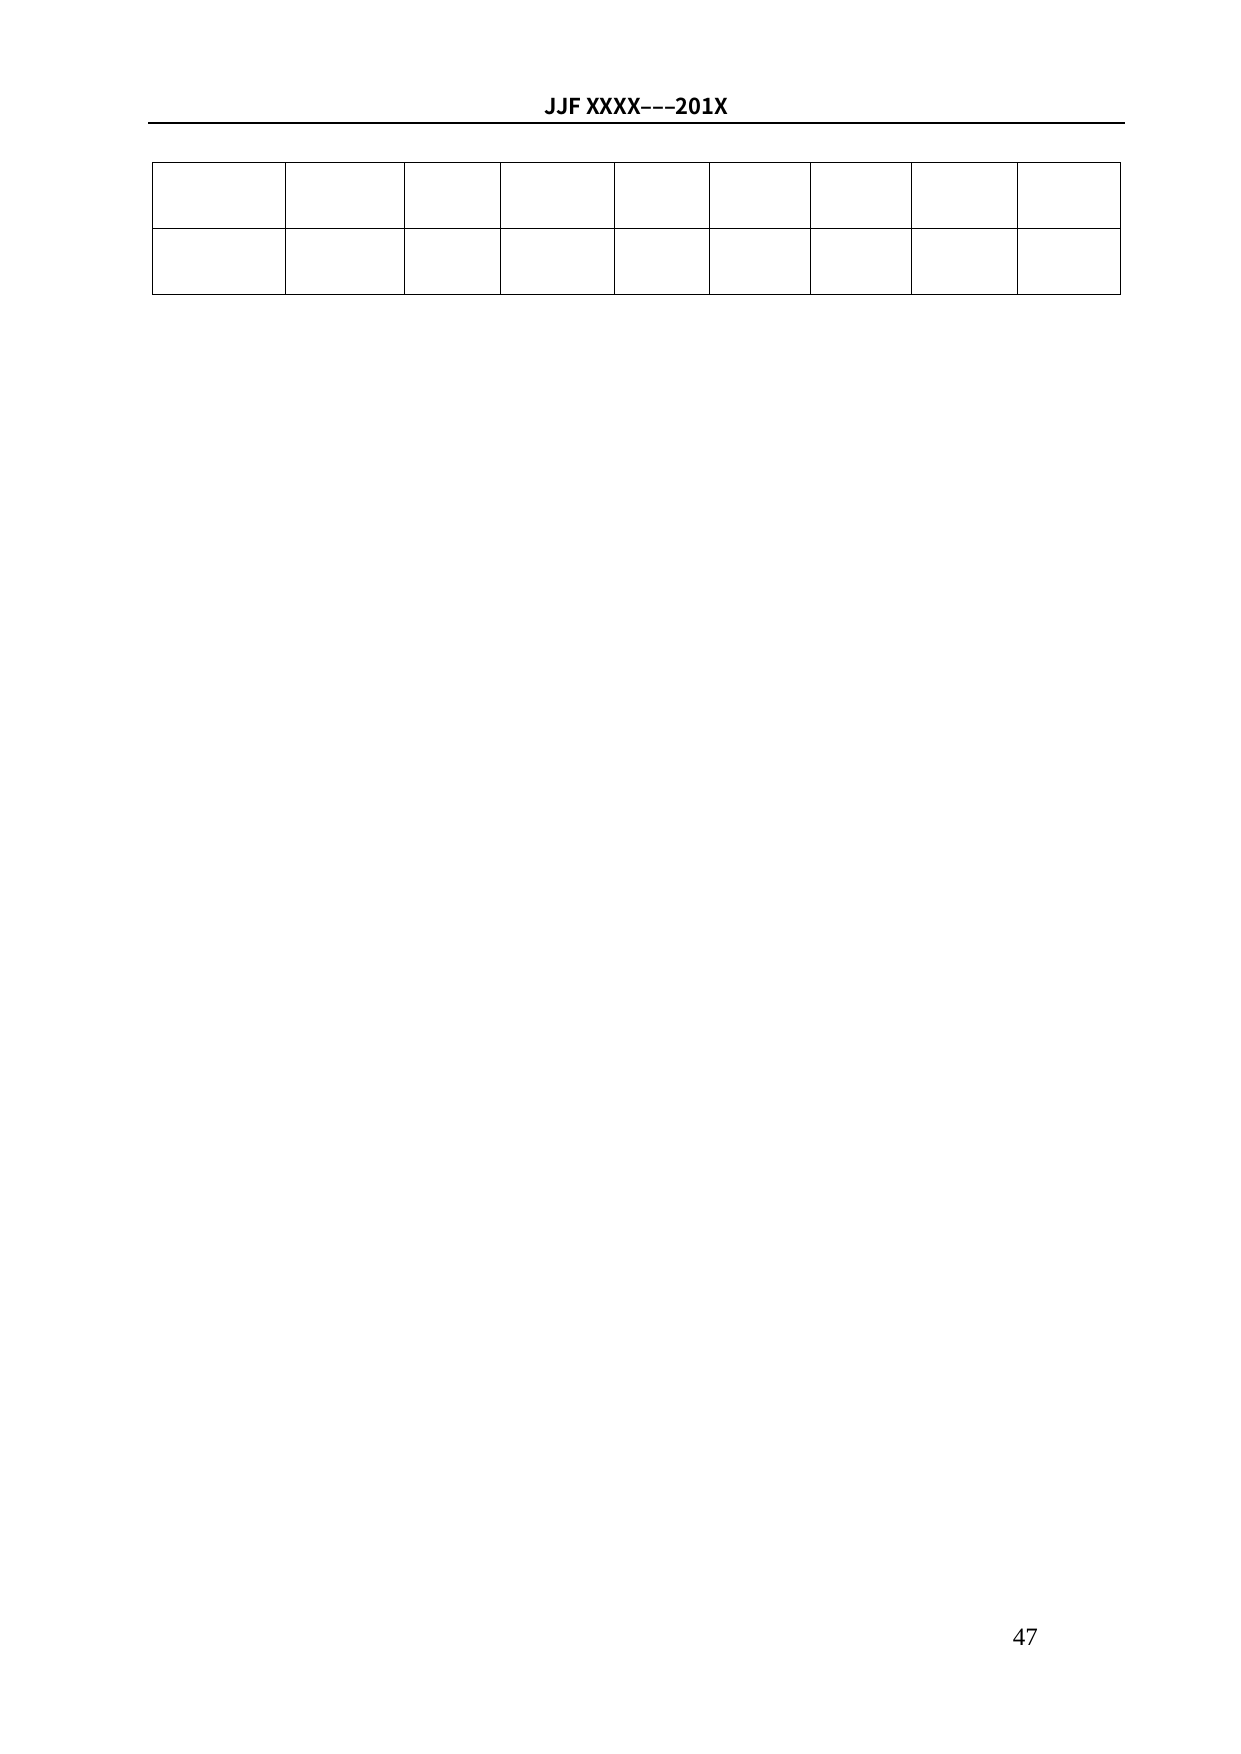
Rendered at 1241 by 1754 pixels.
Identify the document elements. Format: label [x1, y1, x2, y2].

table_cell [710, 229, 810, 294]
table_cell [405, 163, 500, 228]
table_cell [501, 229, 614, 294]
table_cell [912, 163, 1017, 228]
table_cell [1018, 229, 1120, 294]
table_cell [153, 163, 285, 228]
table_cell [912, 229, 1017, 294]
table_cell [286, 163, 404, 228]
table_cell [710, 163, 810, 228]
table_cell [615, 163, 709, 228]
table_cell [405, 229, 500, 294]
table_cell [501, 163, 614, 228]
table_cell [811, 229, 911, 294]
table_cell [1018, 163, 1120, 228]
table_cell [615, 229, 709, 294]
table_cell [153, 229, 285, 294]
table_cell [286, 229, 404, 294]
table_cell [811, 163, 911, 228]
